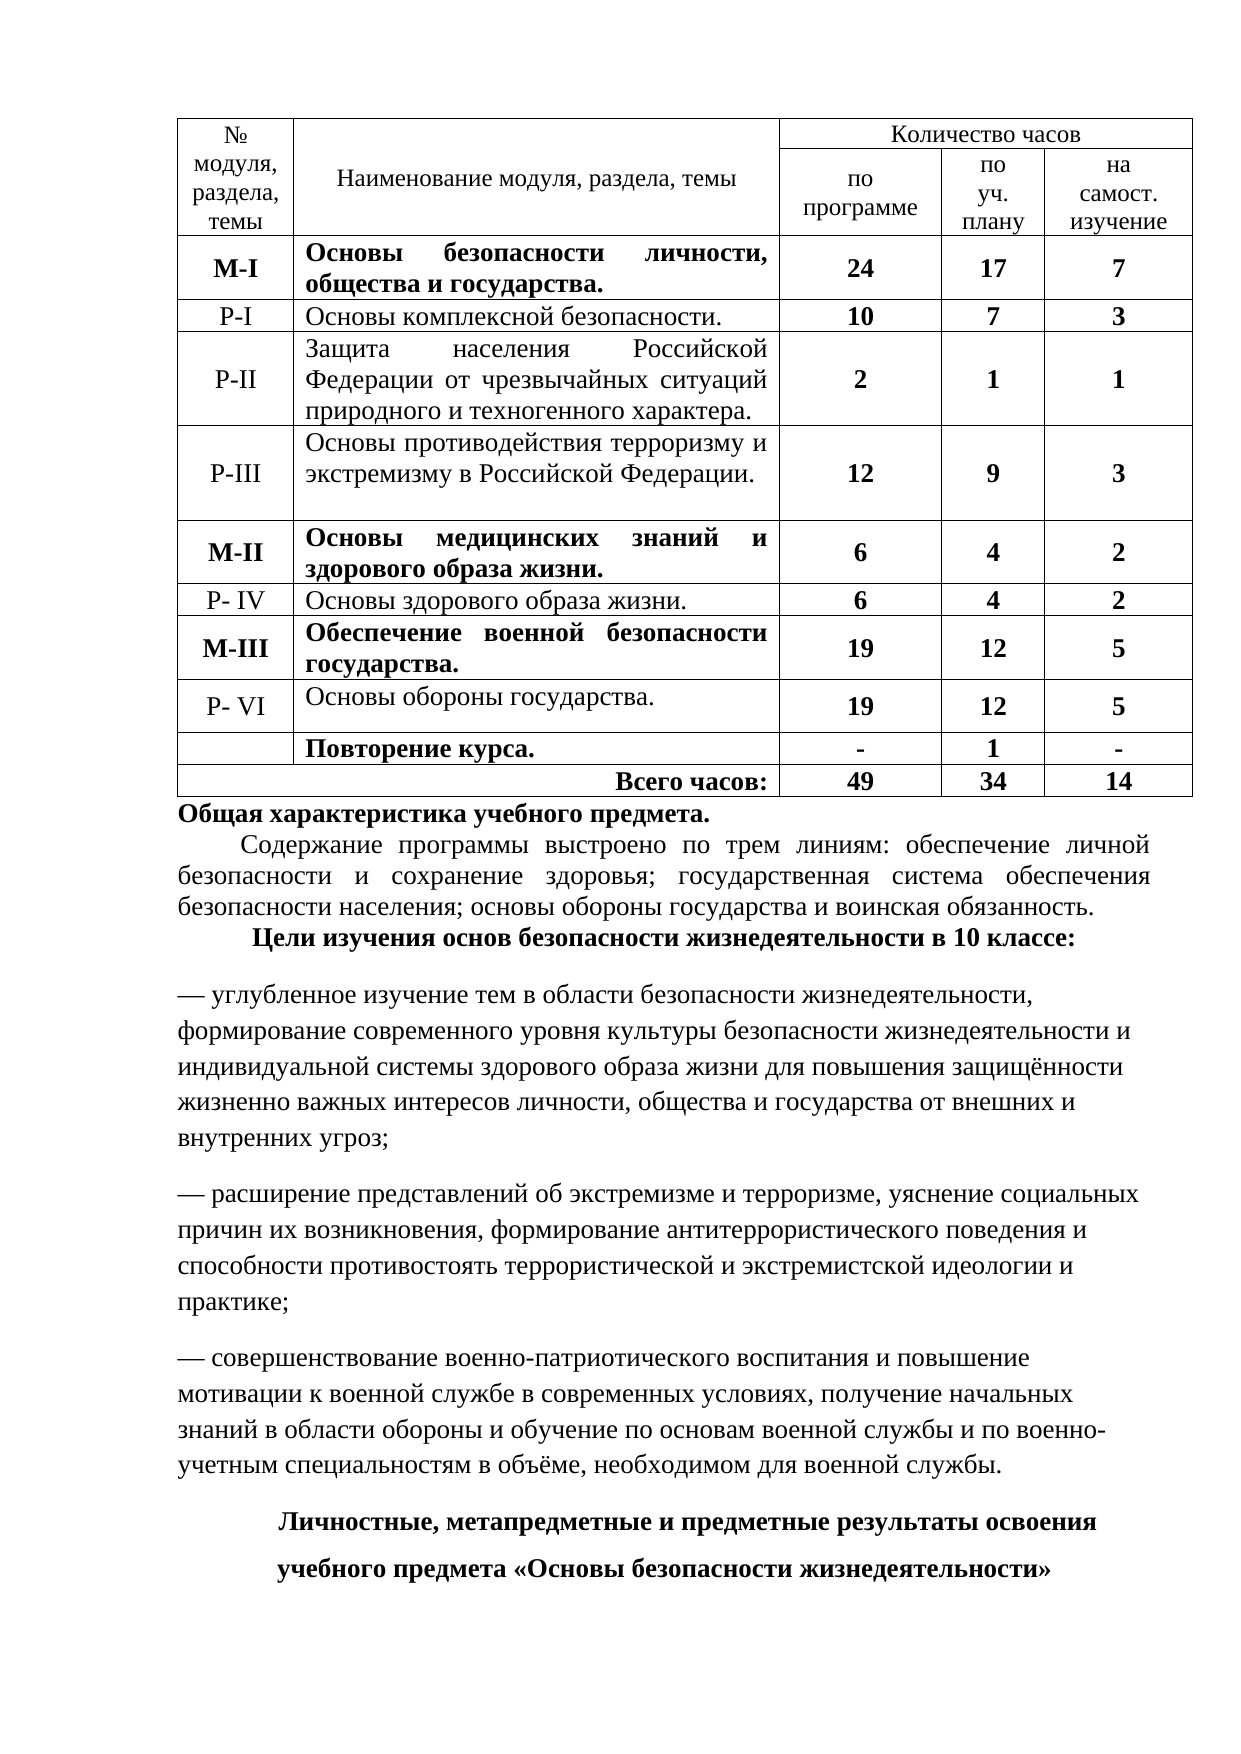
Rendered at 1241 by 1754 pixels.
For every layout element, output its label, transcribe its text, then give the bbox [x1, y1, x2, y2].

table_cell по уч. плану [942, 149, 1044, 235]
table_cell 49 [780, 765, 941, 796]
table_cell 5 [1045, 616, 1192, 678]
table_cell 19 [780, 680, 941, 732]
text — углубленное изучение тем в области безопасности жизнедеятельности, формирование современного уровня культуры безопасности жизнедеятельности и индивидуальной системы здорового образа жизни для повышения защищённости жизненно важных интересов личности, общества и государства от внешних и внутренних угроз; [177, 978, 1152, 1152]
table_cell Основы медицинских знаний и здорового образа жизни. [294, 521, 779, 583]
table_cell Основы здорового образа жизни. [294, 584, 779, 615]
table_header Наименование модуля, раздела, темы [294, 119, 779, 235]
table_cell Р- VI [178, 680, 293, 732]
table_cell 12 [780, 426, 941, 520]
table_cell - [1045, 733, 1192, 764]
table_cell Основы безопасности личности, общества и государства. [294, 236, 779, 298]
table_cell Основы обороны государства. [294, 680, 779, 732]
table_cell 7 [1045, 236, 1192, 298]
table_cell Р- IV [178, 584, 293, 615]
table_cell 12 [942, 680, 1044, 732]
table_cell 5 [1045, 680, 1192, 732]
table_cell Р-III [178, 426, 293, 520]
table_header № модуля, раздела, темы [178, 119, 293, 235]
table_cell Обеспечение военной безопасности государства. [294, 616, 779, 678]
table_cell 2 [1045, 521, 1192, 583]
table_cell 14 [1045, 765, 1192, 796]
table_cell 1 [942, 733, 1044, 764]
table_cell Защита населения Российской Федерации от чрезвычайных ситуаций природного и техногенного характера. [294, 332, 779, 425]
table_cell 4 [942, 584, 1044, 615]
text Личностные, метапредметные и предметные результаты освоения учебного предмета «Основы безопасности жизнедеятельности» [177, 1505, 1152, 1583]
table_cell Р-II [178, 332, 293, 425]
text Содержание программы выстроено по трем линиям: обеспечение личной безопасности и сохранение здоровья; государственная система обеспечения безопасности населения; основы обороны государства и воинская обязанность. [177, 828, 1152, 922]
table_cell 3 [1045, 300, 1192, 331]
table_cell Всего часов: [178, 765, 779, 796]
table_cell 1 [1045, 332, 1192, 425]
table_cell 17 [942, 236, 1044, 298]
table_cell М-III [178, 616, 293, 678]
table_cell 1 [942, 332, 1044, 425]
table_cell М-II [178, 521, 293, 583]
table_cell 6 [780, 584, 941, 615]
table_cell 2 [780, 332, 941, 425]
table_cell 7 [942, 300, 1044, 331]
table_cell Основы комплексной безопасности. [294, 300, 779, 331]
table_cell 12 [942, 616, 1044, 678]
table_cell Р-I [178, 300, 293, 331]
table_cell Повторение курса. [294, 733, 779, 764]
table_cell 19 [780, 616, 941, 678]
table_cell на самост. изучение [1045, 149, 1192, 235]
text Цели изучения основ безопасности жизнедеятельности в 10 классе: [177, 922, 1152, 953]
text Общая характеристика учебного предмета. [177, 797, 1137, 828]
table_cell М-I [178, 236, 293, 298]
table_cell Основы противодействия терроризму и экстремизму в Российской Федерации. [294, 426, 779, 520]
table_cell 2 [1045, 584, 1192, 615]
text — совершенствование военно-патриотического воспитания и повышение мотивации к военной службе в современных условиях, получение начальных знаний в области обороны и обучение по основам военной службы и по военно-учетным специальностям в объёме, необходимом для военной службы. [177, 1341, 1152, 1480]
table_cell 4 [942, 521, 1044, 583]
table_cell 3 [1045, 426, 1192, 520]
text — расширение представлений об экстремизме и терроризме, уяснение социальных причин их возникновения, формирование антитеррористического поведения и способности противостоять террористической и экстремистской идеологии и практике; [177, 1178, 1152, 1316]
table_cell - [780, 733, 941, 764]
table_cell 24 [780, 236, 941, 298]
table_header Количество часов [780, 119, 1192, 148]
table_cell [178, 733, 293, 764]
table_cell 34 [942, 765, 1044, 796]
table_cell по программе [780, 149, 941, 235]
table_cell 9 [942, 426, 1044, 520]
table_cell 10 [780, 300, 941, 331]
table_cell 6 [780, 521, 941, 583]
